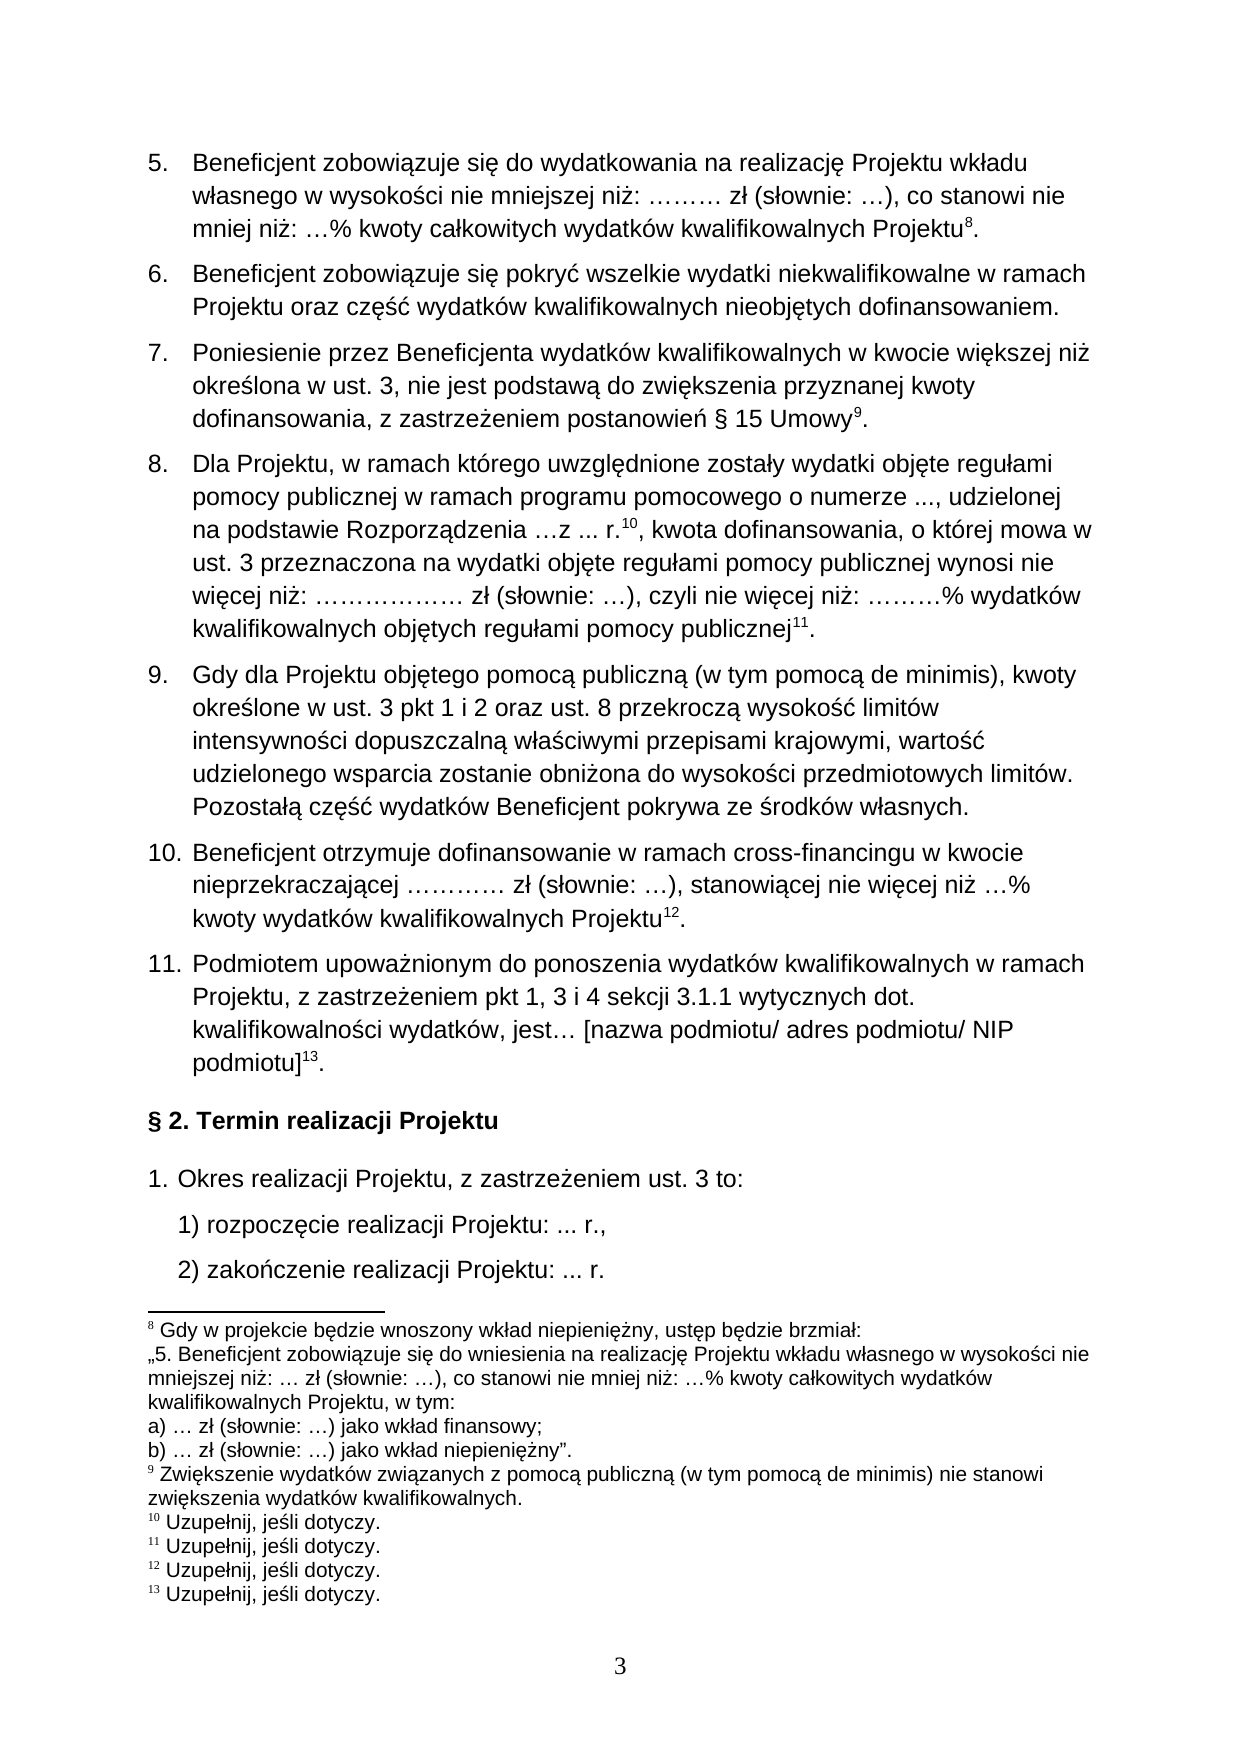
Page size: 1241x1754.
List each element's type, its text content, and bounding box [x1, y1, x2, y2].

list Podmiotem upoważnionym do ponoszenia wydatków kwalifikowalnych w ramach Projektu, z zastrzeżeniem pkt 1, 3 i 4 sekcji 3.1.1 wytycznych dot. kwalifikowalności wydatków, jest… [nazwa podmiotu/ adres podmiotu/ NIP podmiotu]. [148, 949, 1093, 1077]
list Poniesienie przez Beneficjenta wydatków kwalifikowalnych w kwocie większej niż określona w ust. 3, nie jest podstawą do zwiększenia przyznanej kwoty dofinansowania, z zastrzeżeniem postanowień § 15 Umowy. [148, 338, 1093, 432]
list Beneficjent otrzymuje dofinansowanie w ramach cross-financingu w kwocie nieprzekraczającej ………… zł (słownie: …), stanowiącej nie więcej niż …% kwoty wydatków kwalifikowalnych Projektu. [148, 837, 1093, 932]
list zakończenie realizacji Projektu: ... r. [177, 1255, 1093, 1284]
list Dla Projektu, w ramach którego uwzględnione zostały wydatki objęte regułami pomocy publicznej w ramach programu pomocowego o numerze ..., udzielonej na podstawie Rozporządzenia …z ... r., kwota dofinansowania, o której mowa w ust. 3 przeznaczona na wydatki objęte regułami pomocy publicznej wynosi nie więcej niż: ……………… zł (słownie: …), czyli nie więcej niż: ………% wydatków kwalifikowalnych objętych regułami pomocy publicznej. [148, 449, 1093, 643]
list Gdy dla Projektu objętego pomocą publiczną (w tym pomocą de minimis), kwoty określone w ust. 3 pkt 1 i 2 oraz ust. 8 przekroczą wysokość limitów intensywności dopuszczalną właściwymi przepisami krajowymi, wartość udzielonego wsparcia zostanie obniżona do wysokości przedmiotowych limitów. Pozostałą część wydatków Beneficjent pokrywa ze środków własnych. [148, 660, 1093, 821]
list rozpoczęcie realizacji Projektu: ... r., [177, 1210, 1093, 1238]
list Okres realizacji Projektu, z zastrzeżeniem ust. 3 to: [148, 1164, 1093, 1193]
subtitle § 2. Termin realizacji Projektu [148, 1106, 1093, 1135]
list Beneficjent zobowiązuje się pokryć wszelkie wydatki niekwalifikowalne w ramach Projektu oraz część wydatków kwalifikowalnych nieobjętych dofinansowaniem. [148, 259, 1093, 321]
list Beneficjent zobowiązuje się do wydatkowania na realizację Projektu wkładu własnego w wysokości nie mniejszej niż: ……… zł (słownie: …), co stanowi nie mniej niż: …% kwoty całkowitych wydatków kwalifikowalnych Projektu. [148, 148, 1093, 242]
